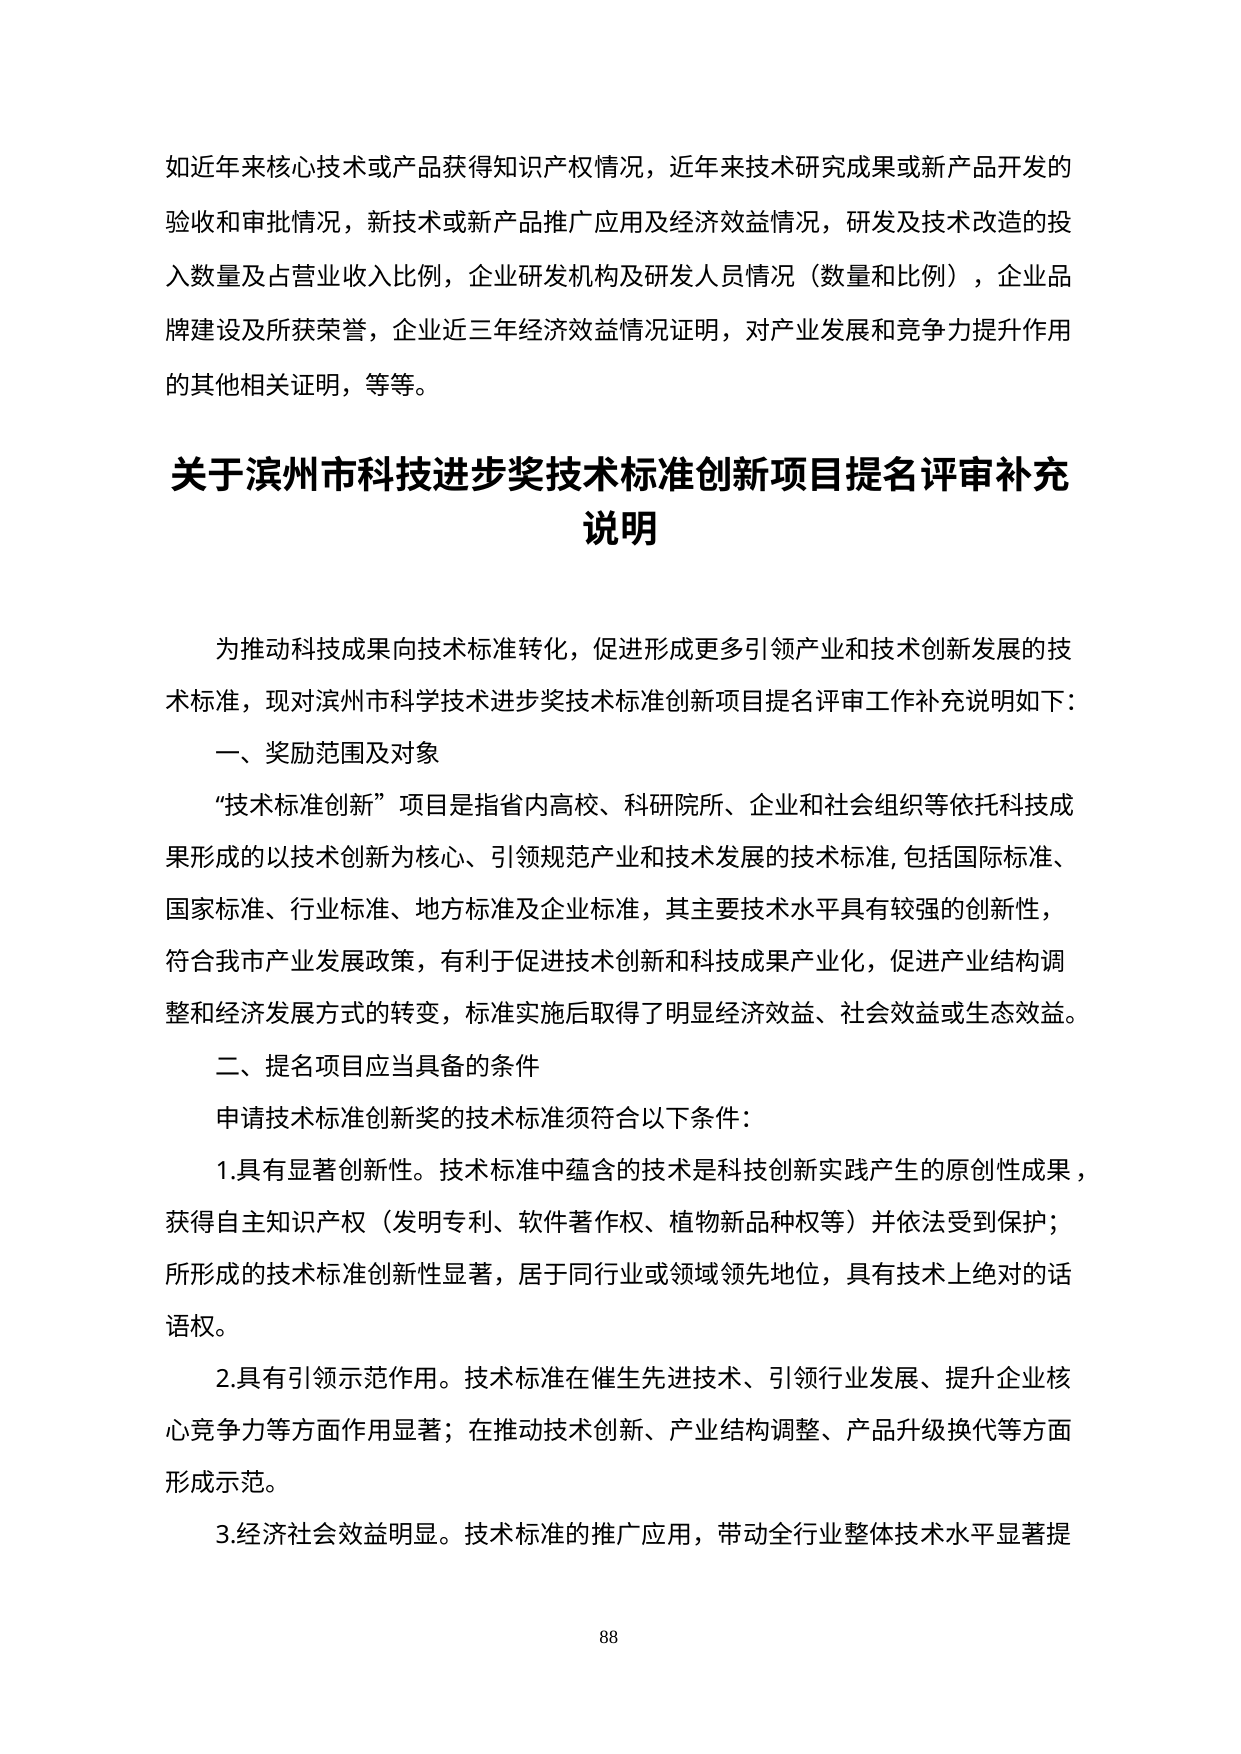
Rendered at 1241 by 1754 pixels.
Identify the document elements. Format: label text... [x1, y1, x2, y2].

text 为推动科技成果向技术标准转化，促进形成更多引领产业和技术创新发展的技术标准，现对滨州市科学技术进步奖技术标准创新项目提名评审工作补充说明如下： [165, 617, 1075, 721]
text 2.具有引领示范作用。技术标准在催生先进技术、引领行业发展、提升企业核心竞争力等方面作用显著；在推动技术创新、产业结构调整、产品升级换代等方面形成示范。 [165, 1346, 1075, 1502]
subtitle 关于滨州市科技进步奖技术标准创新项目提名评审补充说明 [165, 444, 1075, 553]
text 一、奖励范围及对象 [165, 721, 1075, 773]
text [165, 1502, 1075, 1554]
text 二、提名项目应当具备的条件 [165, 1033, 1075, 1085]
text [165, 148, 1075, 401]
text 申请技术标准创新奖的技术标准须符合以下条件： [165, 1085, 1075, 1137]
text 1.具有显著创新性。技术标准中蕴含的技术是科技创新实践产生的原创性成果，获得自主知识产权（发明专利、软件著作权、植物新品种权等）并依法受到保护；所形成的技术标准创新性显著，居于同行业或领域领先地位，具有技术上绝对的话语权。 [165, 1137, 1075, 1346]
text “技术标准创新”项目是指省内高校、科研院所、企业和社会组织等依托科技成果形成的以技术创新为核心、引领规范产业和技术发展的技术标准, 包括国际标准、国家标准、行业标准、地方标准及企业标准，其主要技术水平具有较强的创新性，符合我市产业发展政策，有利于促进技术创新和科技成果产业化，促进产业结构调整和经济发展方式的转变，标准实施后取得了明显经济效益、社会效益或生态效益。 [165, 773, 1075, 1033]
